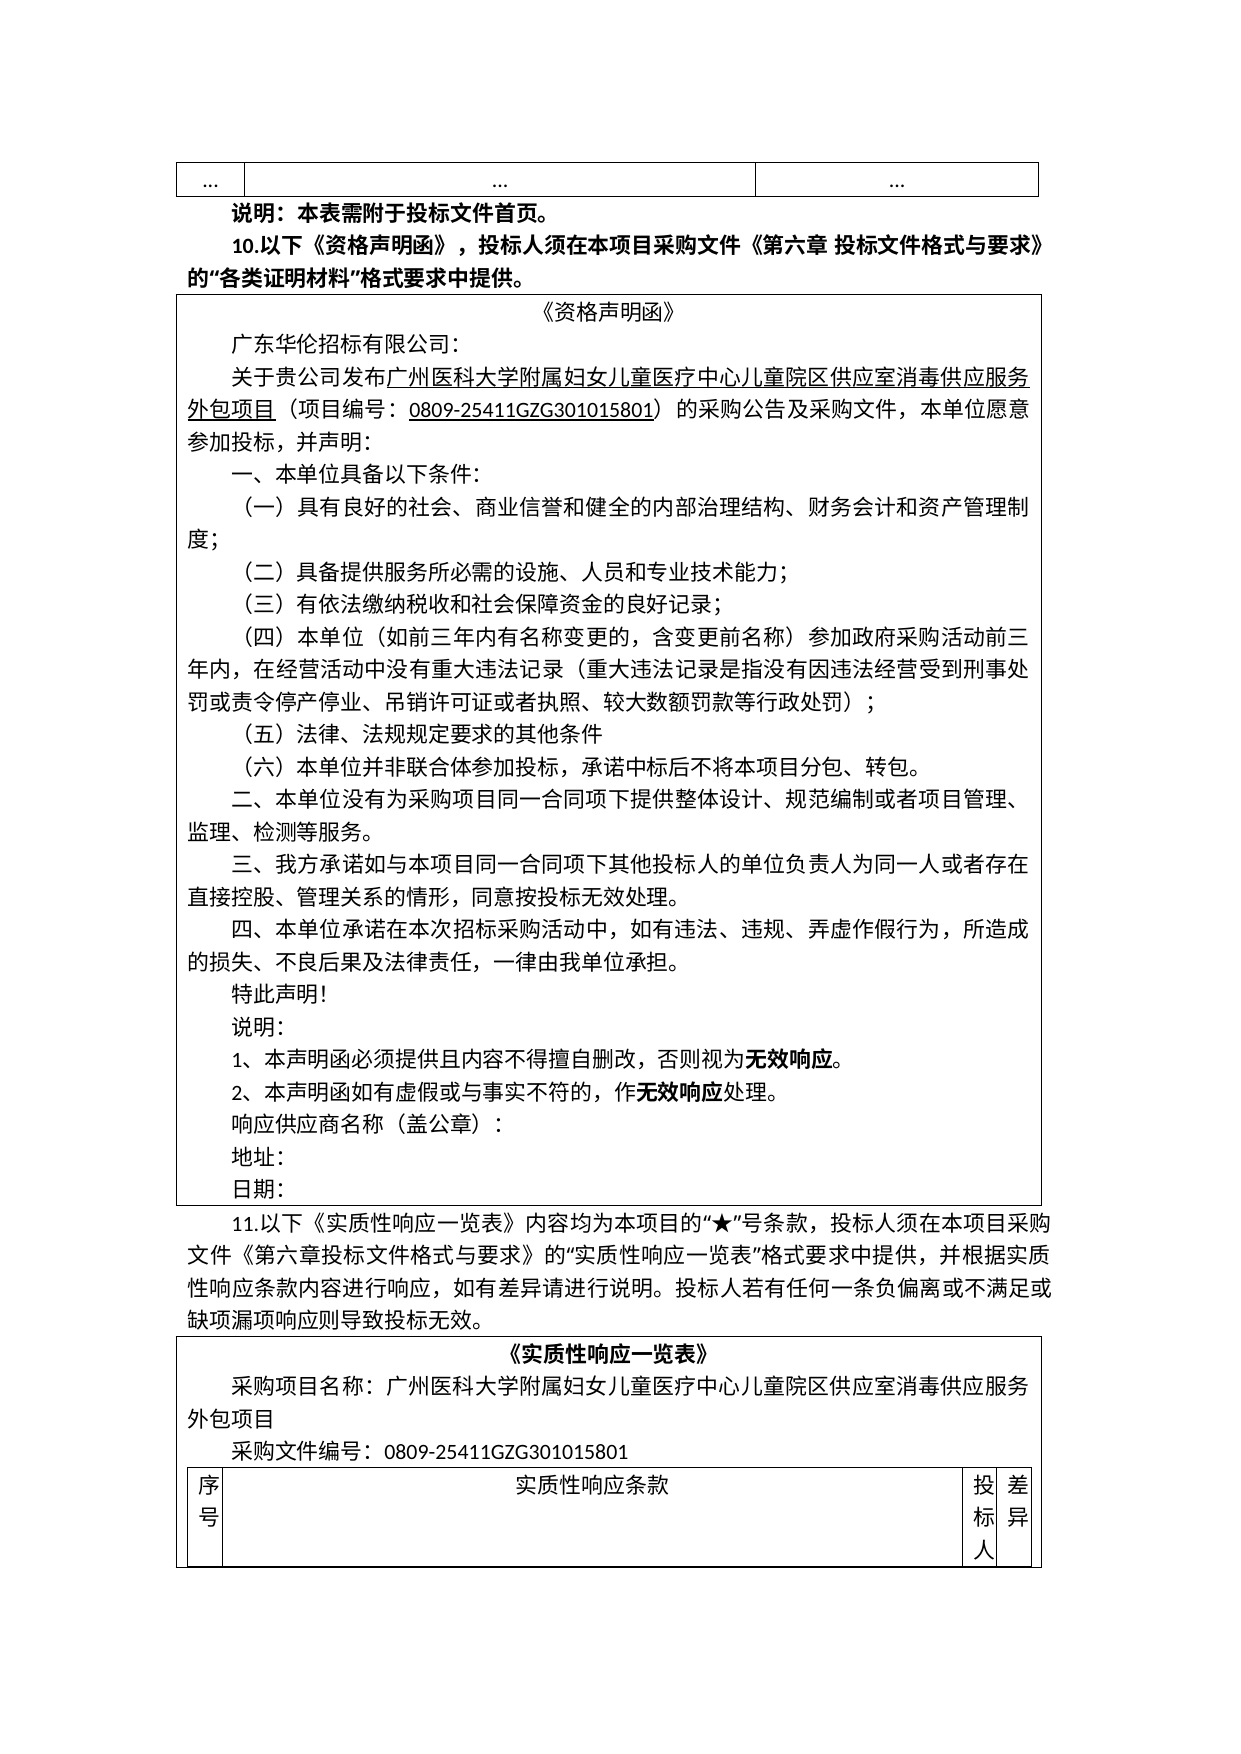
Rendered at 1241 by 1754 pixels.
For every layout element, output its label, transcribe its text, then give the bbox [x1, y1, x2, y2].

table_cell ... [756, 163, 1038, 196]
table_header 《资格声明函》 广东华伦招标有限公司： 关于贵公司发布广州医科大学附属妇女儿童医疗中心儿童院区供应室消毒供应服务外包项目（项目编号：0809-25411GZG301015801）的采购公告及采购文件，本单位愿意参加投标，并声明： 一、本单位具备以下条件： （一）具有良好的社会、商业信誉和健全的内部治理结构、财务会计和资产管理制度； （二）具备提供服务所必需的设施、人员和专业技术能力； （三）有依法缴纳税收和社会保障资金的良好记录； （四）本单位（如前三年内有名称变更的，含变更前名称）参加政府采购活动前三年内，在经营活动中没有重大违法记录（重大违法记录是指没有因违法经营受到刑事处罚或责令停产停业、吊销许可证或者执照、较大数额罚款等行政处罚）； （五）法律、法规规定要求的其他条件 （六）本单位并非联合体参加投标，承诺中标后不将本项目分包、转包。 二、本单位没有为采购项目同一合同项下提供整体设计、规范编制或者项目管理、监理、检测等服务。 三、我方承诺如与本项目同一合同项下其他投标人的单位负责人为同一人或者存在直接控股、管理关系的情形，同意按投标无效处理。 四、本单位承诺在本次招标采购活动中，如有违法、违规、弄虚作假行为，所造成的损失、不良后果及法律责任，一律由我单位承担。 特此声明！ 说明： 1、本声明函必须提供且内容不得擅自删改，否则视为无效响应。 2、本声明函如有虚假或与事实不符的，作无效响应处理。 响应供应商名称（盖公章）： 地址： 日期： [177, 295, 1041, 1205]
table_cell ... [245, 163, 755, 196]
text 说明：本表需附于投标文件首页。 [187, 197, 1053, 229]
text 10.以下《资格声明函》，投标人须在本项目采购文件《第六章 投标文件格式与要求》的“各类证明材料”格式要求中提供。 [187, 229, 1053, 294]
table_cell ... [177, 163, 244, 196]
text 11.以下《实质性响应一览表》内容均为本项目的“★”号条款，投标人须在本项目采购文件《第六章投标文件格式与要求》的“实质性响应一览表”格式要求中提供，并根据实质性响应条款内容进行响应，如有差异请进行说明。投标人若有任何一条负偏离或不满足或缺项漏项响应则导致投标无效。 [187, 1206, 1053, 1336]
